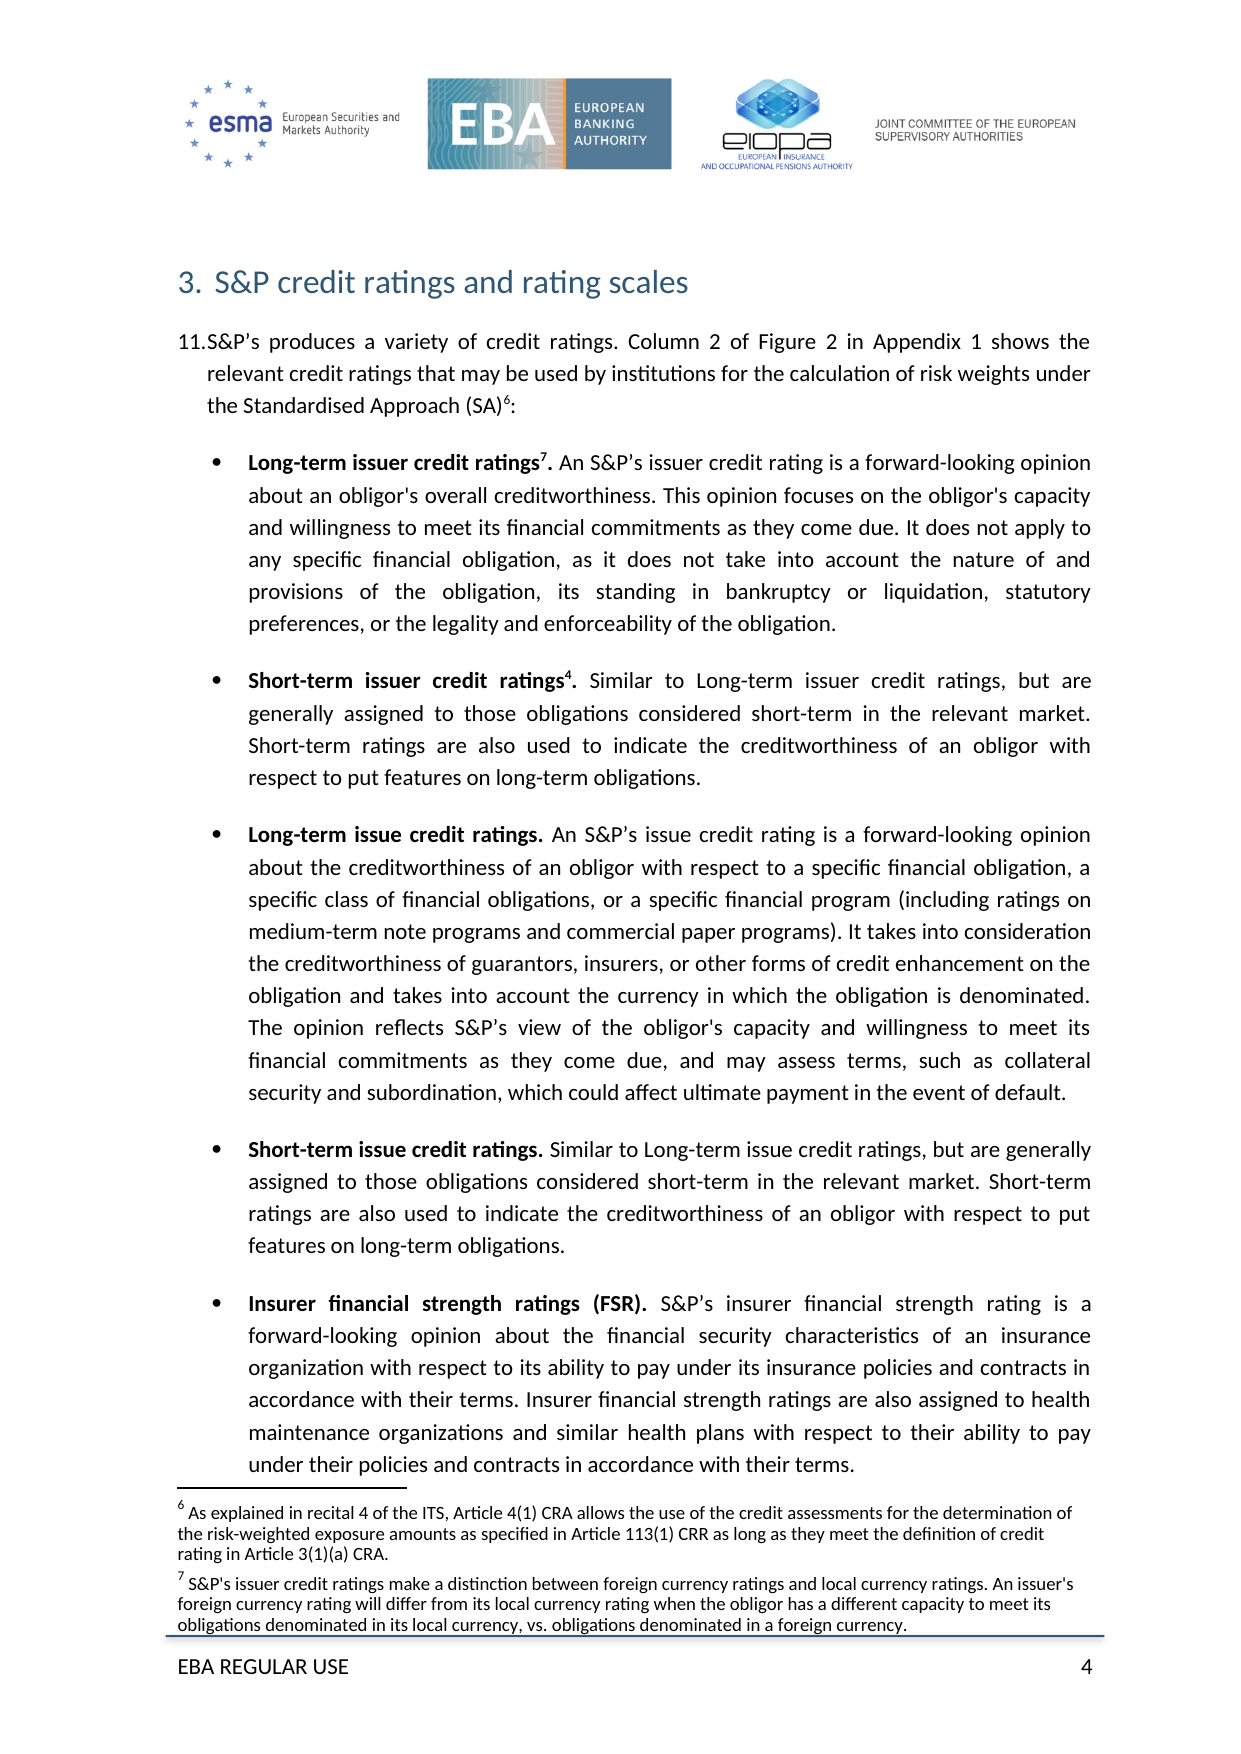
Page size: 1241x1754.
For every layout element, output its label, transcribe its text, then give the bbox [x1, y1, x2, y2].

text Long-term issuer credit ratings. An S&P’s issuer credit rating is a forward-looking opinion about an obligor's overall creditworthiness. This opinion focuses on the obligor's capacity and willingness to meet its financial commitments as they come due. It does not apply to any specific financial obligation, as it does not take into account the nature of and provisions of the obligation, its standing in bankruptcy or liquidation, statutory preferences, or the legality and enforceability of the obligation. [213, 448, 1092, 637]
text Short-term issuer credit ratings4. Similar to Long-term issuer credit ratings, but are generally assigned to those obligations considered short-term in the relevant market. Short-term ratings are also used to indicate the creditworthiness of an obligor with respect to put features on long-term obligations. [213, 667, 1092, 791]
text Short-term issue credit ratings. Similar to Long-term issue credit ratings, but are generally assigned to those obligations considered short-term in the relevant market. Short-term ratings are also used to indicate the creditworthiness of an obligor with respect to put features on long-term obligations. [213, 1135, 1092, 1260]
picture [177, 73, 1088, 174]
title S&P credit ratings and rating scales [177, 261, 1092, 302]
text Insurer financial strength ratings (FSR). S&P’s insurer financial strength rating is a forward-looking opinion about the financial security characteristics of an insurance organization with respect to its ability to pay under its insurance policies and contracts in accordance with their terms. Insurer financial strength ratings are also assigned to health maintenance organizations and similar health plans with respect to their ability to pay under their policies and contracts in accordance with their terms. [213, 1289, 1092, 1478]
text S&P’s produces a variety of credit ratings. Column 2 of Figure 2 in Appendix 1 shows the relevant credit ratings that may be used by institutions for the calculation of risk weights under the Standardised Approach (SA): [177, 327, 1092, 419]
text Long-term issue credit ratings. An S&P’s issue credit rating is a forward-looking opinion about the creditworthiness of an obligor with respect to a specific financial obligation, a specific class of financial obligations, or a specific financial program (including ratings on medium-term note programs and commercial paper programs). It takes into consideration the creditworthiness of guarantors, insurers, or other forms of credit enhancement on the obligation and takes into account the currency in which the obligation is denominated. The opinion reflects S&P’s view of the obligor's capacity and willingness to meet its financial commitments as they come due, and may assess terms, such as collateral security and subordination, which could affect ultimate payment in the event of default. [213, 820, 1092, 1106]
